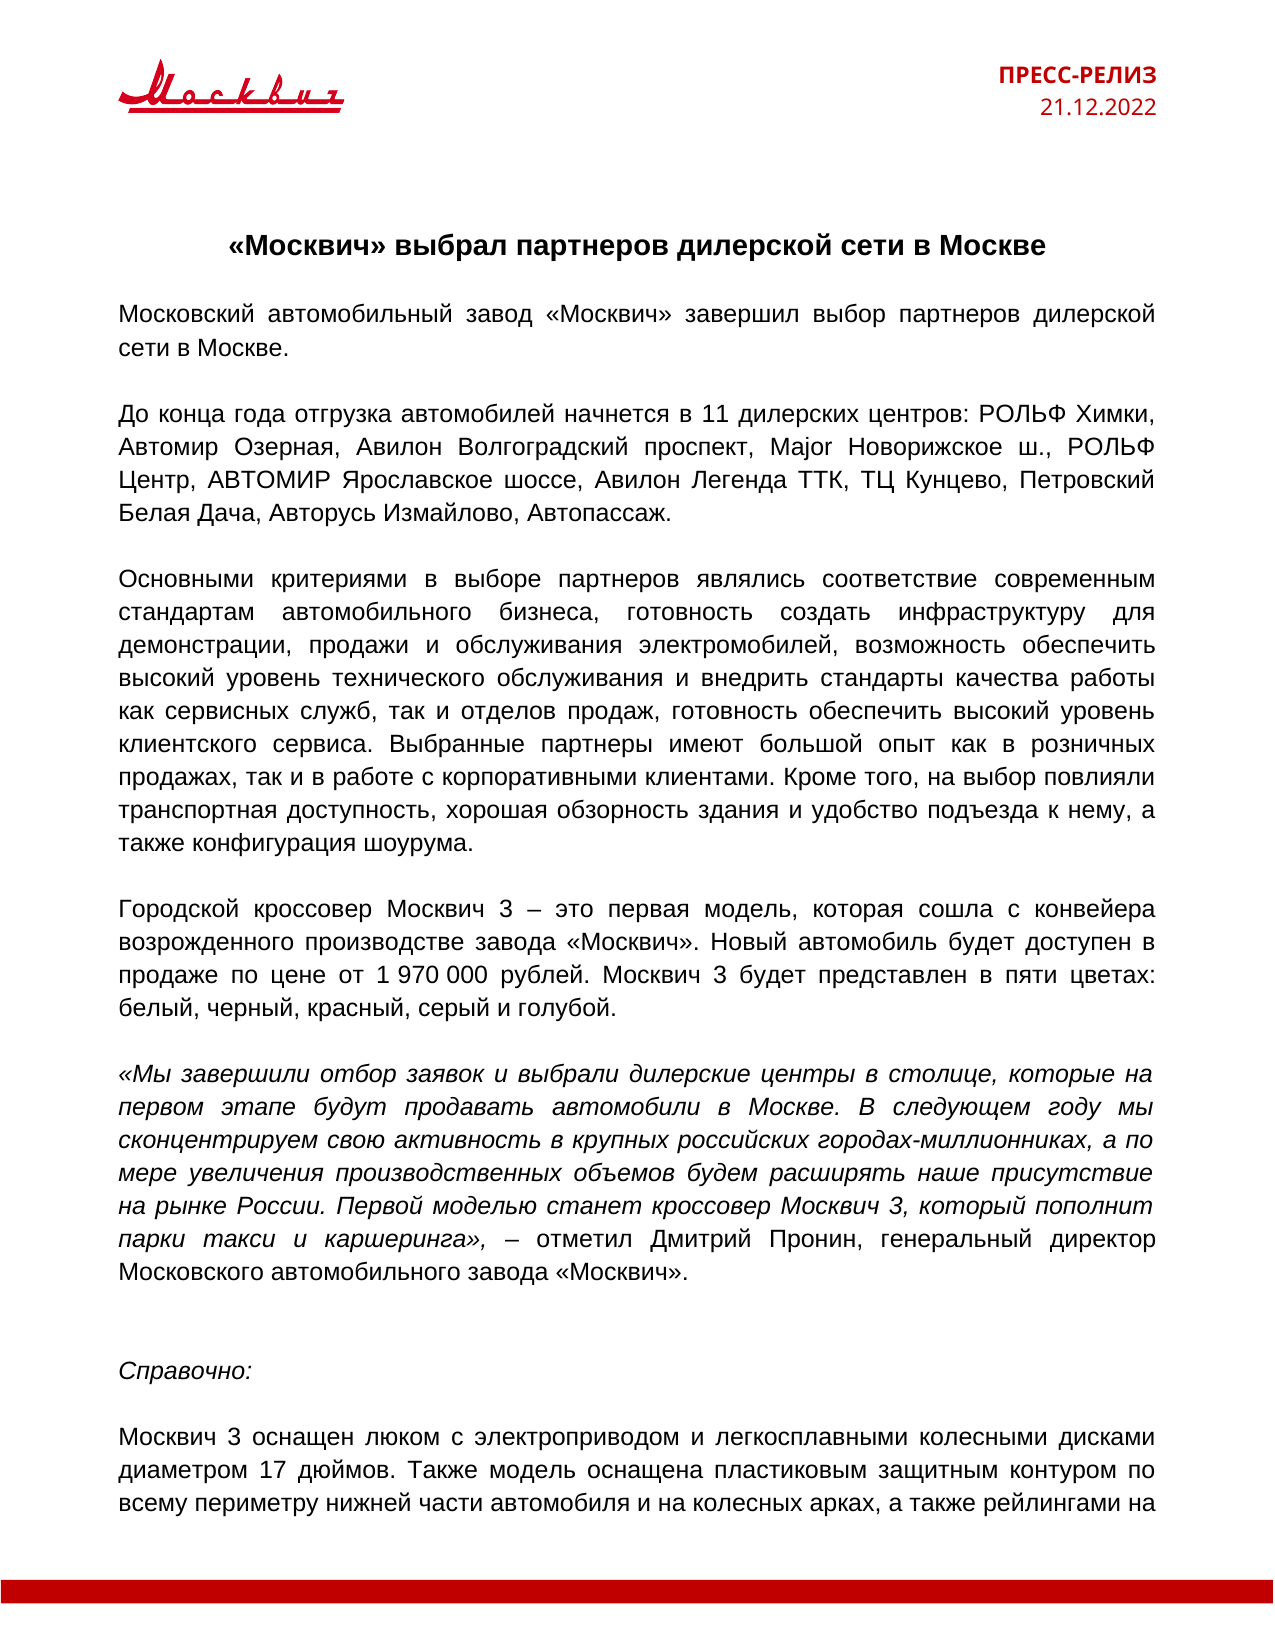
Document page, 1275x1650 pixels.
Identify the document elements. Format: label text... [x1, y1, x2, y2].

text Справочно: [118, 1356, 1157, 1385]
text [118, 1422, 1157, 1517]
picture [118, 59, 345, 113]
text Московский автомобильный завод «Москвич» завершил выбор партнеров дилерской сети в Москве. [118, 299, 1157, 361]
text Городской кроссовер Москвич 3 – это первая модель, которая сошла с конвейера возрожденного производстве завода «Москвич». Новый автомобиль будет доступен в продаже по цене от 1 970 000 рублей. Москвич 3 будет представлен в пяти цветах: белый, черный, красный, серый и голубой. [118, 894, 1157, 1022]
text До конца года отгрузка автомобилей начнется в 11 дилерских центров: РОЛЬФ Химки, Автомир Озерная, Авилон Волгоградский проспект, Major Новорижское ш., РОЛЬФ Центр, АВТОМИР Ярославское шоссе, Авилон Легенда ТТК, ТЦ Кунцево, Петровский Белая Дача, Авторусь Измайлово, Автопассаж. [118, 398, 1157, 526]
text Основными критериями в выборе партнеров являлись соответствие современным стандартам автомобильного бизнеса, готовность создать инфраструктуру для демонстрации, продажи и обслуживания электромобилей, возможность обеспечить высокий уровень технического обслуживания и внедрить стандарты качества работы как сервисных служб, так и отделов продаж, готовность обеспечить высокий уровень клиентского сервиса. Выбранные партнеры имеют большой опыт как в розничных продажах, так и в работе с корпоративными клиентами. Кроме того, на выбор повлияли транспортная доступность, хорошая обзорность здания и удобство подъезда к нему, а также конфигурация шоурума. [118, 564, 1157, 857]
text «Москвич» выбрал партнеров дилерской сети в Москве [118, 228, 1157, 261]
text «Мы завершили отбор заявок и выбрали дилерские центры в столице, которые на первом этапе будут продавать автомобили в Москве. В следующем году мы сконцентрируем свою активность в крупных российских городах-миллионниках, а по мере увеличения производственных объемов будем расширять наше присутствие на рынке России. Первой моделью станет кроссовер Москвич 3, который пополнит парки такси и каршеринга», – отметил Дмитрий Пронин, генеральный директор Московского автомобильного завода «Москвич». [118, 1059, 1157, 1286]
